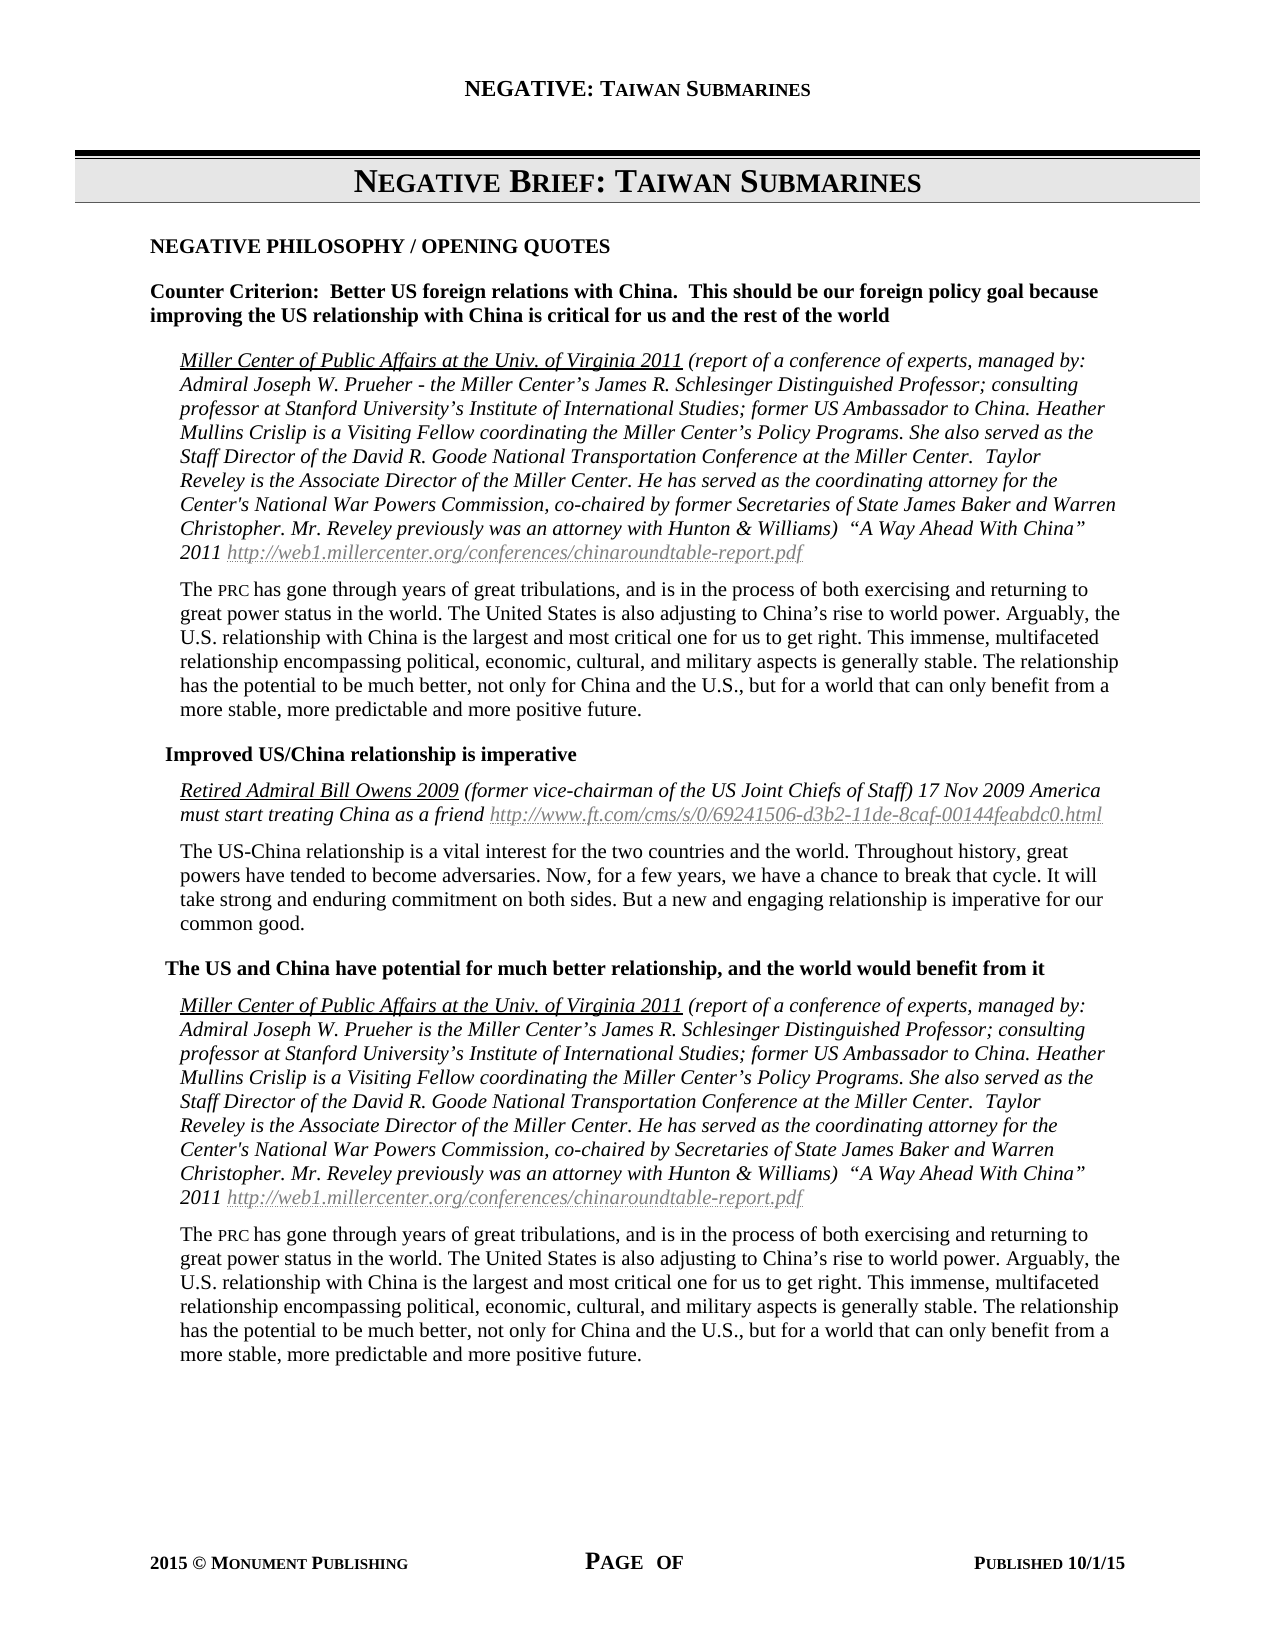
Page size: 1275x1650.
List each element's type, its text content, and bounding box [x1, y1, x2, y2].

text Counter Criterion: Better US foreign relations with China. This should be our foreign policy goal because improving the US relationship with China is critical for us and the rest of the world [150, 278, 1125, 327]
text The PRC has gone through years of great tribulations, and is in the process of both exercising and returning to great power status in the world. The United States is also adjusting to China’s rise to world power. Arguably, the U.S. relationship with China is the largest and most critical one for us to get right. This immense, multifaceted relationship encompassing political, economic, cultural, and military aspects is generally stable. The relationship has the potential to be much better, not only for China and the U.S., but for a world that can only benefit from a more stable, more predictable and more positive future. [180, 577, 1125, 721]
text The PRC has gone through years of great tribulations, and is in the process of both exercising and returning to great power status in the world. The United States is also adjusting to China’s rise to world power. Arguably, the U.S. relationship with China is the largest and most critical one for us to get right. This immense, multifaceted relationship encompassing political, economic, cultural, and military aspects is generally stable. The relationship has the potential to be much better, not only for China and the U.S., but for a world that can only benefit from a more stable, more predictable and more positive future. [180, 1222, 1125, 1366]
text Retired Admiral Bill Owens 2009 (former vice-chairman of the US Joint Chiefs of Staff) 17 Nov 2009 America must start treating China as a friend http://www.ft.com/cms/s/0/69241506-d3b2-11de-8caf-00144feabdc0.html [180, 778, 1125, 826]
text The US-China relationship is a vital interest for the two countries and the world. Throughout history, great powers have tended to become adversaries. Now, for a few years, we have a chance to break that cycle. It will take strong and enduring commitment on both sides. But a new and engaging relationship is imperative for our common good. [180, 839, 1125, 935]
title Negative Brief: Taiwan Submarines [75, 159, 1200, 202]
text NEGATIVE PHILOSOPHY / OPENING QUOTES [150, 234, 1125, 258]
text Improved US/China relationship is imperative [165, 742, 1125, 766]
text The US and China have potential for much better relationship, and the world would benefit from it [165, 956, 1125, 980]
text Miller Center of Public Affairs at the Univ. of Virginia 2011 (report of a conference of experts, managed by: Admiral Joseph W. Prueher - the Miller Center’s James R. Schlesinger Distinguished Professor; consulting professor at Stanford University’s Institute of International Studies; former US Ambassador to China. Heather Mullins Crislip is a Visiting Fellow coordinating the Miller Center’s Policy Programs. She also served as the Staff Director of the David R. Goode National Transportation Conference at the Miller Center. Taylor Reveley is the Associate Director of the Miller Center. He has served as the coordinating attorney for the Center's National War Powers Commission, co-chaired by former Secretaries of State James Baker and Warren Christopher. Mr. Reveley previously was an attorney with Hunton & Williams) “A Way Ahead With China” 2011 http://web1.millercenter.org/conferences/chinaroundtable-report.pdf [180, 347, 1125, 564]
text Miller Center of Public Affairs at the Univ. of Virginia 2011 (report of a conference of experts, managed by: Admiral Joseph W. Prueher is the Miller Center’s James R. Schlesinger Distinguished Professor; consulting professor at Stanford University’s Institute of International Studies; former US Ambassador to China. Heather Mullins Crislip is a Visiting Fellow coordinating the Miller Center’s Policy Programs. She also served as the Staff Director of the David R. Goode National Transportation Conference at the Miller Center. Taylor Reveley is the Associate Director of the Miller Center. He has served as the coordinating attorney for the Center's National War Powers Commission, co-chaired by Secretaries of State James Baker and Warren Christopher. Mr. Reveley previously was an attorney with Hunton & Williams) “A Way Ahead With China” 2011 http://web1.millercenter.org/conferences/chinaroundtable-report.pdf [180, 993, 1125, 1209]
